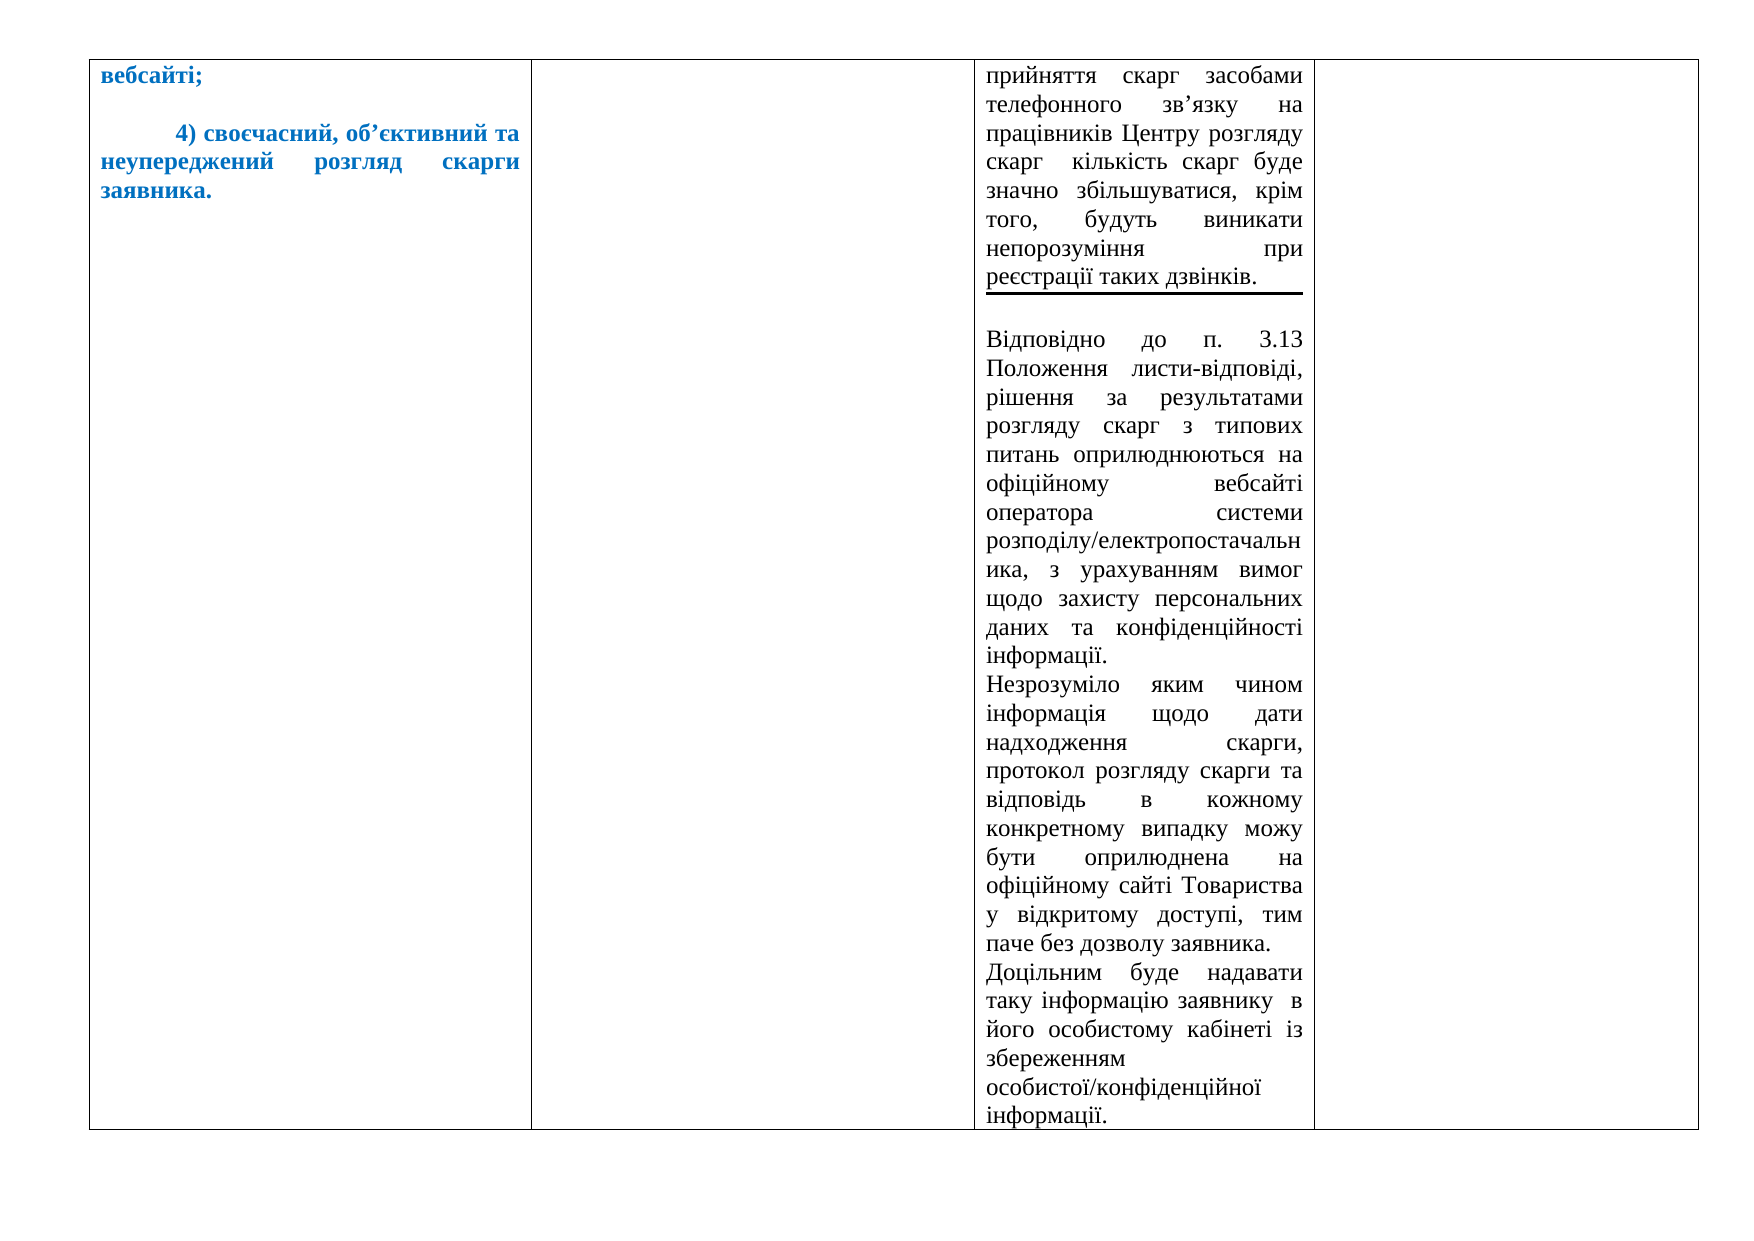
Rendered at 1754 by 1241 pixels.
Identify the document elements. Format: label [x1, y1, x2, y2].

table_cell [975, 60, 1314, 1129]
table_cell [1315, 60, 1698, 1129]
table_cell [90, 60, 531, 1129]
table_cell [532, 60, 974, 1129]
